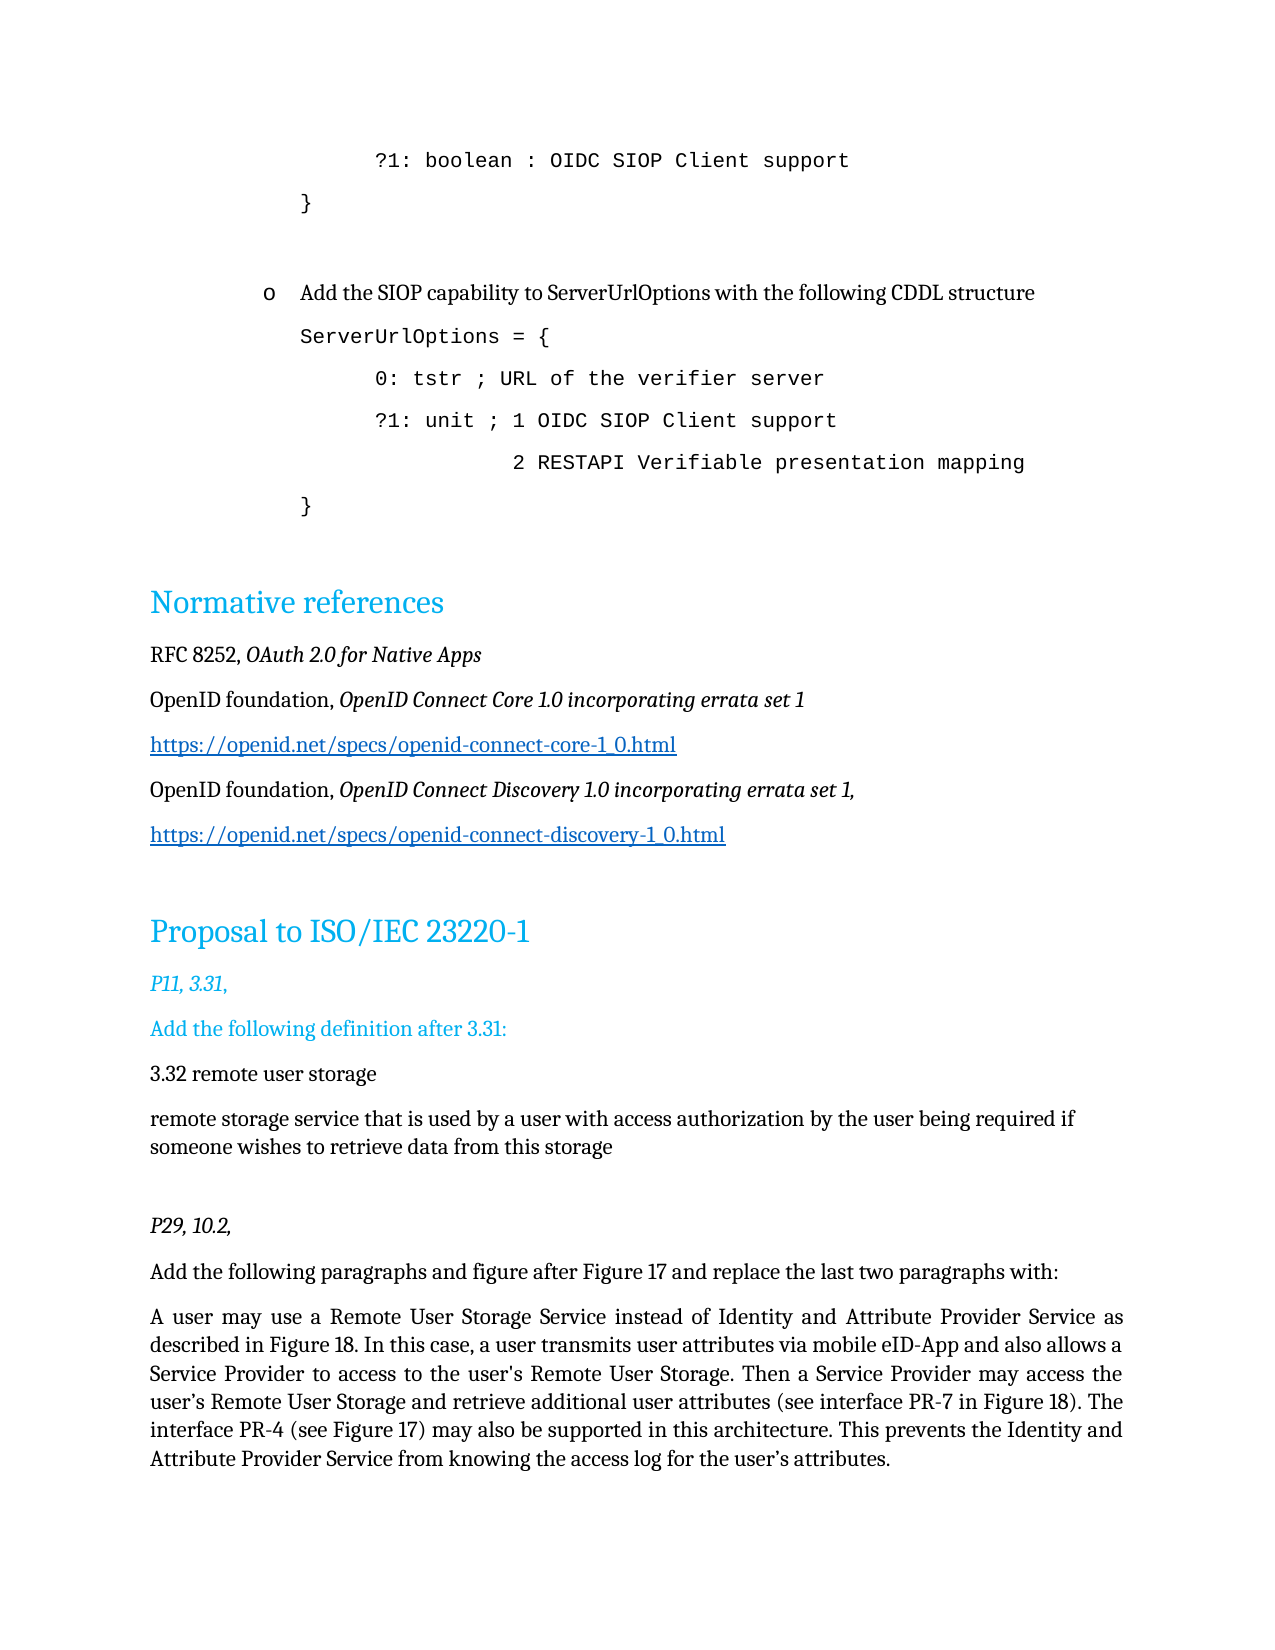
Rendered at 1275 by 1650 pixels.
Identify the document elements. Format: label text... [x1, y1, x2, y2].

text P11, 3.31, [150, 970, 1125, 997]
text } [300, 494, 1125, 518]
text Normative references [150, 584, 1125, 622]
text 2 RESTAPI Verifiable presentation mapping [300, 452, 1125, 476]
text remote storage service that is used by a user with access authorization by the user being required if someone wishes to retrieve data from this storage [150, 1106, 1125, 1194]
text ServerUrlOptions = { [225, 326, 1125, 349]
text Proposal to ISO/IEC 23220-1 [150, 912, 1125, 951]
text ?1: boolean : OIDC SIOP Client support [300, 150, 1125, 174]
text OpenID foundation, OpenID Connect Discovery 1.0 incorporating errata set 1, [150, 777, 1125, 803]
text 3.32 remote user storage [150, 1061, 1125, 1087]
text P29, 10.2, [150, 1213, 1125, 1240]
text https://openid.net/specs/openid-connect-core-1_0.html [150, 732, 1125, 758]
text } [300, 192, 1125, 216]
text Add the following paragraphs and figure after Figure 17 and replace the last two paragraphs with: [150, 1258, 1125, 1285]
text RFC 8252, OAuth 2.0 for Native Apps [150, 642, 1125, 668]
text ?1: unit ; 1 OIDC SIOP Client support [300, 410, 1125, 434]
text 0: tstr ; URL of the verifier server [300, 368, 1125, 392]
text https://openid.net/specs/openid-connect-discovery-1_0.html [150, 822, 1125, 848]
text OpenID foundation, OpenID Connect Core 1.0 incorporating errata set 1 [150, 687, 1125, 713]
list Add the SIOP capability to ServerUrlOptions with the following CDDL structure [262, 279, 1125, 307]
text A user may use a Remote User Storage Service instead of Identity and Attribute Provider Service as described in Figure 18. In this case, a user transmits user attributes via mobile eID-App and also allows a Service Provider to access to the user's Remote User Storage. Then a Service Provider may access the user’s Remote User Storage and retrieve additional user attributes (see interface PR-7 in Figure 18). The interface PR-4 (see Figure 17) may also be supported in this architecture. This prevents the Identity and Attribute Provider Service from knowing the access log for the user’s attributes. [150, 1303, 1125, 1472]
text Add the following definition after 3.31: [150, 1015, 1125, 1042]
